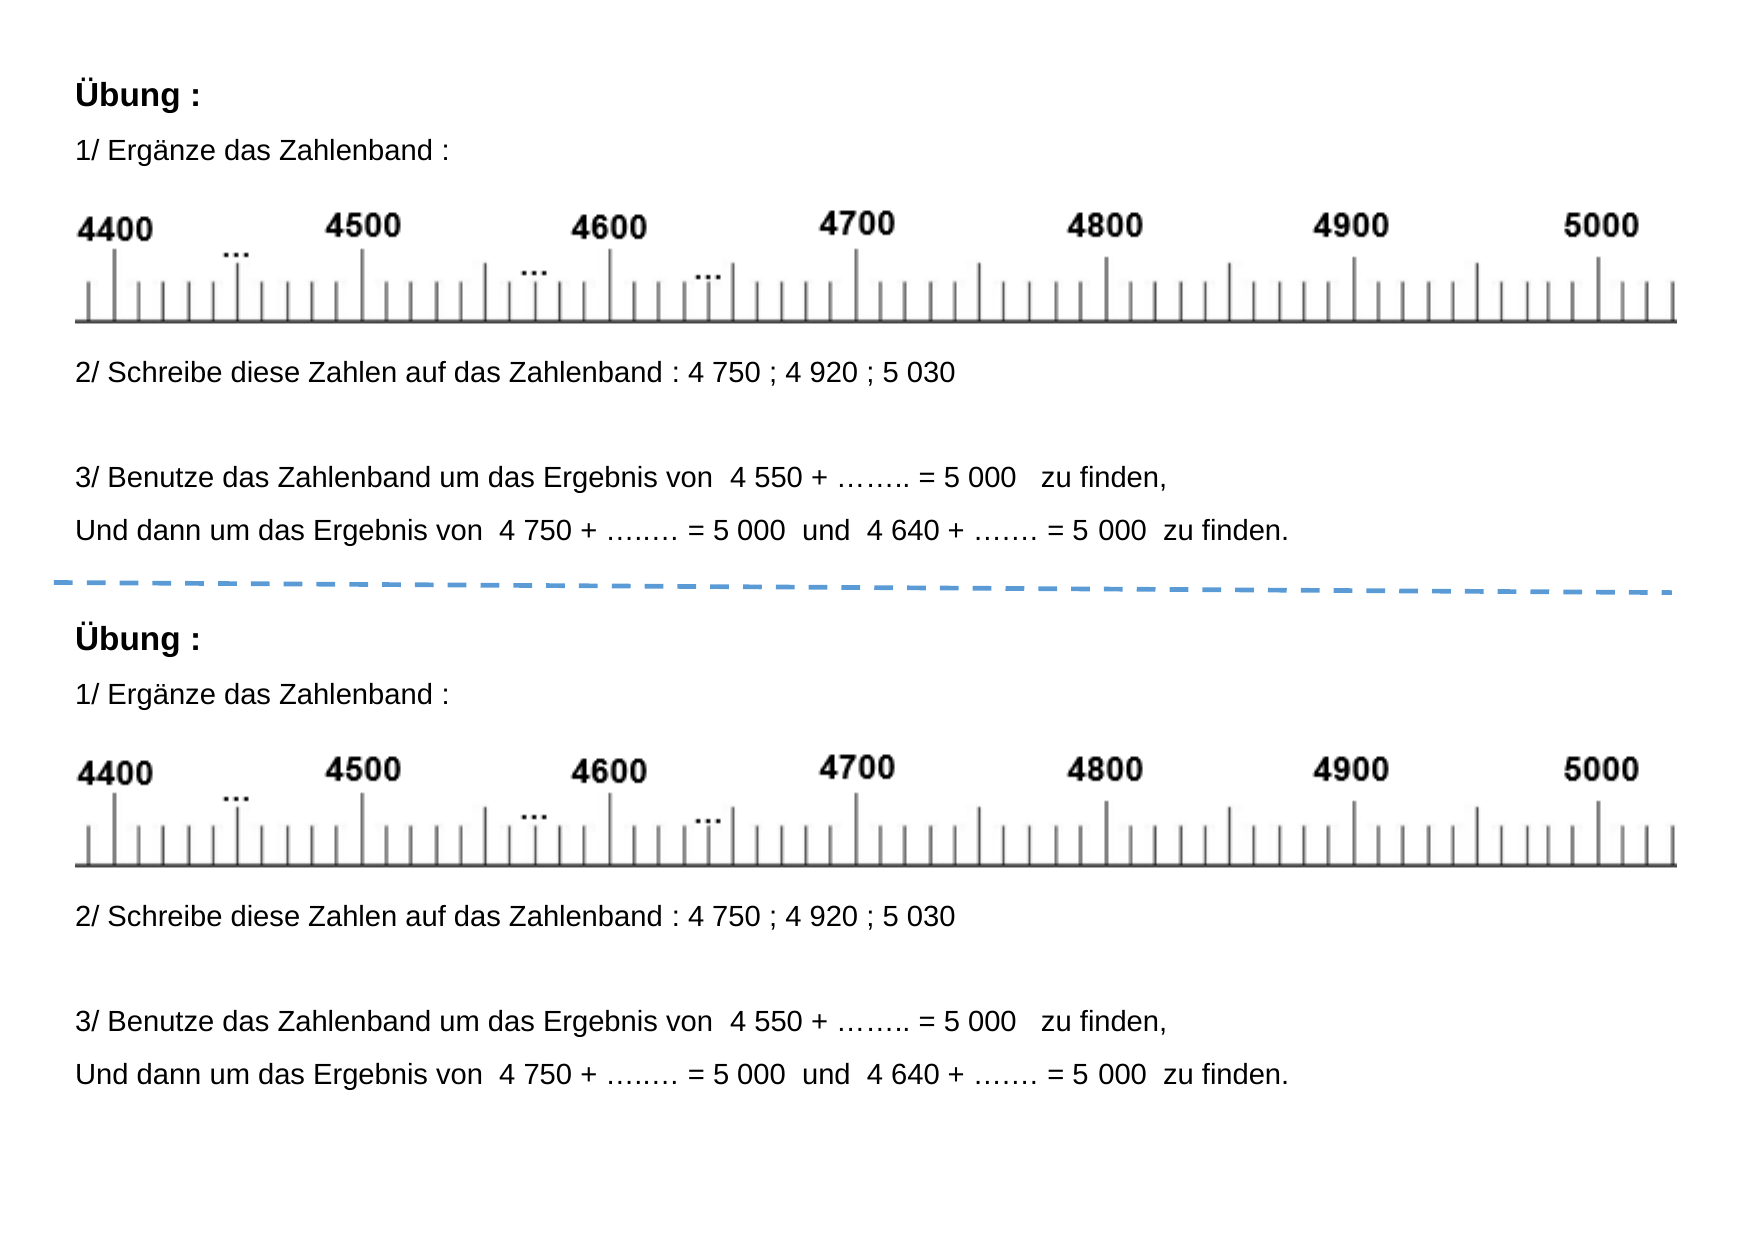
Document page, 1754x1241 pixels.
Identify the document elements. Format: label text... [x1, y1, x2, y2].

text 2/ Schreibe diese Zahlen auf das Zahlenband : 4 750 ; 4 920 ; 5 030 [75, 355, 1679, 388]
text 3/ Benutze das Zahlenband um das Ergebnis von 4 550 + …….. = 5 000 zu finden, [75, 460, 1679, 494]
picture [75, 186, 1677, 336]
text 1/ Ergänze das Zahlenband : [75, 133, 1679, 167]
text 2/ Schreibe diese Zahlen auf das Zahlenband : 4 750 ; 4 920 ; 5 030 [75, 899, 1679, 932]
text 3/ Benutze das Zahlenband um das Ergebnis von 4 550 + …….. = 5 000 zu finden, [75, 1004, 1679, 1038]
text Übung : [75, 75, 1679, 113]
picture [75, 729, 1677, 880]
text 1/ Ergänze das Zahlenband : [75, 677, 1679, 711]
text Übung : [75, 619, 1679, 657]
text Und dann um das Ergebnis von 4 750 + …..… = 5 000 und 4 640 + ….… = 5 000 zu finden. [75, 513, 1679, 547]
text Und dann um das Ergebnis von 4 750 + …..… = 5 000 und 4 640 + ….… = 5 000 zu finden. [75, 1057, 1679, 1091]
